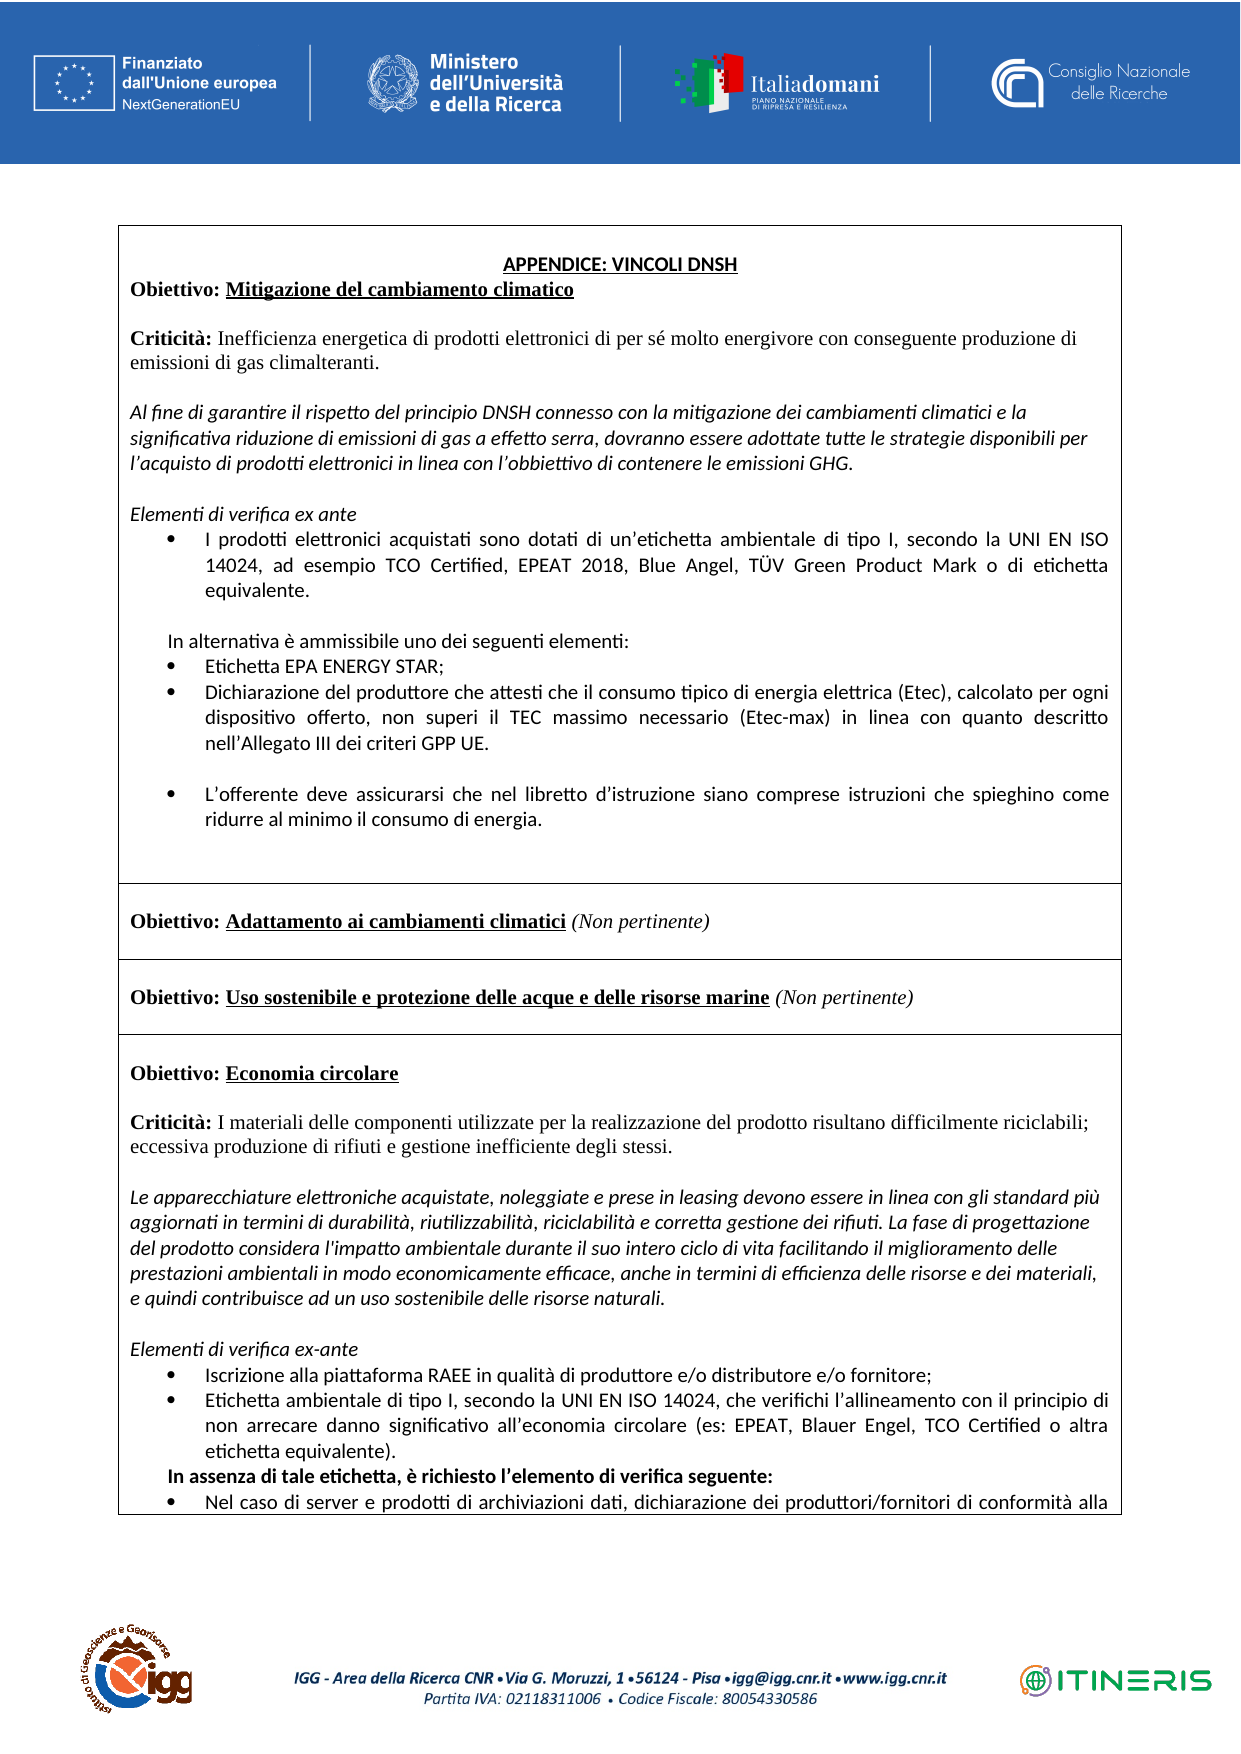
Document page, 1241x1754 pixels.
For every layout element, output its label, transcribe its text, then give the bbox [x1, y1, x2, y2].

picture [0, 2, 1241, 164]
table_header APPENDICE: VINCOLI DNSH Obiettivo: Mitigazione del cambiamento climatico Criticità: Inefficienza energetica di prodotti elettronici di per sé molto energivore con conseguente produzione di emissioni di gas climalteranti. Al fine di garantire il rispetto del principio DNSH connesso con la mitigazione dei cambiamenti climatici e la significativa riduzione di emissioni di gas a effetto serra, dovranno essere adottate tutte le strategie disponibili per l’acquisto di prodotti elettronici in linea con l’obbiettivo di contenere le emissioni GHG. Elementi di verifica ex ante I prodotti elettronici acquistati sono dotati di un’etichetta ambientale di tipo I, secondo la UNI EN ISO 14024, ad esempio TCO Certified, EPEAT 2018, Blue Angel, TÜV Green Product Mark o di etichetta equivalente. In alternativa è ammissibile uno dei seguenti elementi: Etichetta EPA ENERGY STAR; Dichiarazione del produttore che attesti che il consumo tipico di energia elettrica (Etec), calcolato per ogni dispositivo offerto, non superi il TEC massimo necessario (Etec-max) in linea con quanto descritto nell’Allegato III dei criteri GPP UE. L’offerente deve assicurarsi che nel libretto d’istruzione siano comprese istruzioni che spieghino come ridurre al minimo il consumo di energia. [119, 226, 1121, 882]
picture [1012, 1656, 1218, 1702]
picture [268, 1657, 969, 1714]
table_cell Obiettivo: Uso sostenibile e protezione delle acque e delle risorse marine (Non pertinente) [119, 960, 1121, 1034]
picture [79, 1624, 192, 1712]
table_cell Obiettivo: Adattamento ai cambiamenti climatici (Non pertinente) [119, 884, 1121, 958]
